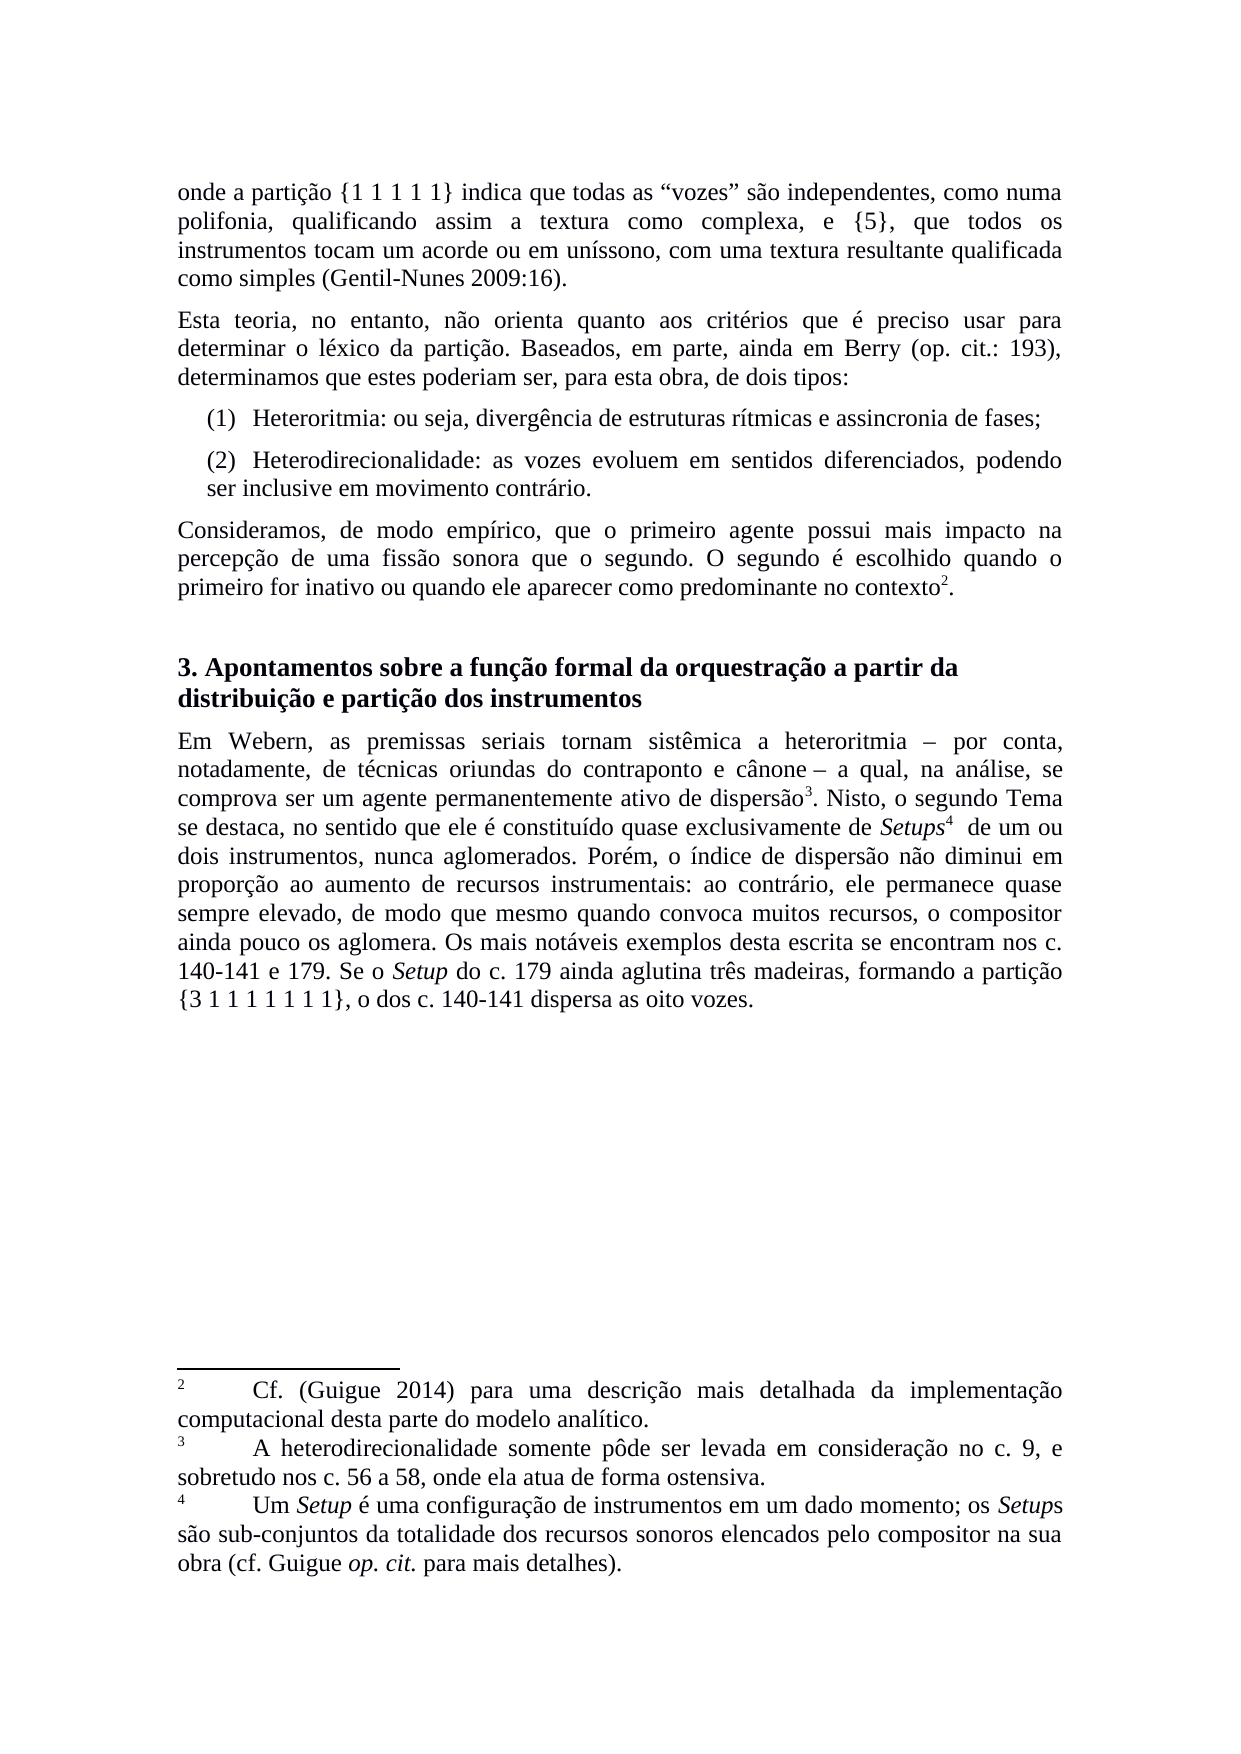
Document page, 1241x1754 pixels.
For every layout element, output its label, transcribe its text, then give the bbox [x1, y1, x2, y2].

text Em Webern, as premissas seriais tornam sistêmica a heteroritmia – por conta, notadamente, de técnicas oriundas do contraponto e cânone – a qual, na análise, se comprova ser um agente permanentemente ativo de dispersão. Nisto, o segundo Tema se destaca, no sentido que ele é constituído quase exclusivamente de Setups de um ou dois instrumentos, nunca aglomerados. Porém, o índice de dispersão não diminui em proporção ao aumento de recursos instrumentais: ao contrário, ele permanece quase sempre elevado, de modo que mesmo quando convoca muitos recursos, o compositor ainda pouco os aglomera. Os mais notáveis exemplos desta escrita se encontram nos c. 140-141 e 179. Se o Setup do c. 179 ainda aglutina três madeiras, formando a partição {3 1 1 1 1 1 1 1}, o dos c. 140-141 dispersa as oito vozes. [177, 726, 1063, 1013]
text (1) Heteroritmia: ou seja, divergência de estruturas rítmicas e assincronia de fases; [207, 403, 1063, 432]
text Consideramos, de modo empírico, que o primeiro agente possui mais impacto na percepção de uma fissão sonora que o segundo. O segundo é escolhido quando o primeiro for inativo ou quando ele aparecer como predominante no contexto. [177, 515, 1063, 601]
text Esta teoria, no entanto, não orienta quanto aos critérios que é preciso usar para determinar o léxico da partição. Baseados, em parte, ainda em Berry (op. cit.: 193), determinamos que estes poderiam ser, para esta obra, de dois tipos: [177, 305, 1063, 391]
text 3. Apontamentos sobre a função formal da orquestração a partir da distribuição e partição dos instrumentos [177, 651, 1063, 713]
text onde a partição {1 1 1 1 1} indica que todas as “vozes” são independentes, como numa polifonia, qualificando assim a textura como complexa, e {5}, que todos os instrumentos tocam um acorde ou em uníssono, com uma textura resultante qualificada como simples (Gentil-Nunes 2009:16). [177, 177, 1063, 292]
text (2) Heterodirecionalidade: as vozes evoluem em sentidos diferenciados, podendo ser inclusive em movimento contrário. [207, 445, 1063, 502]
